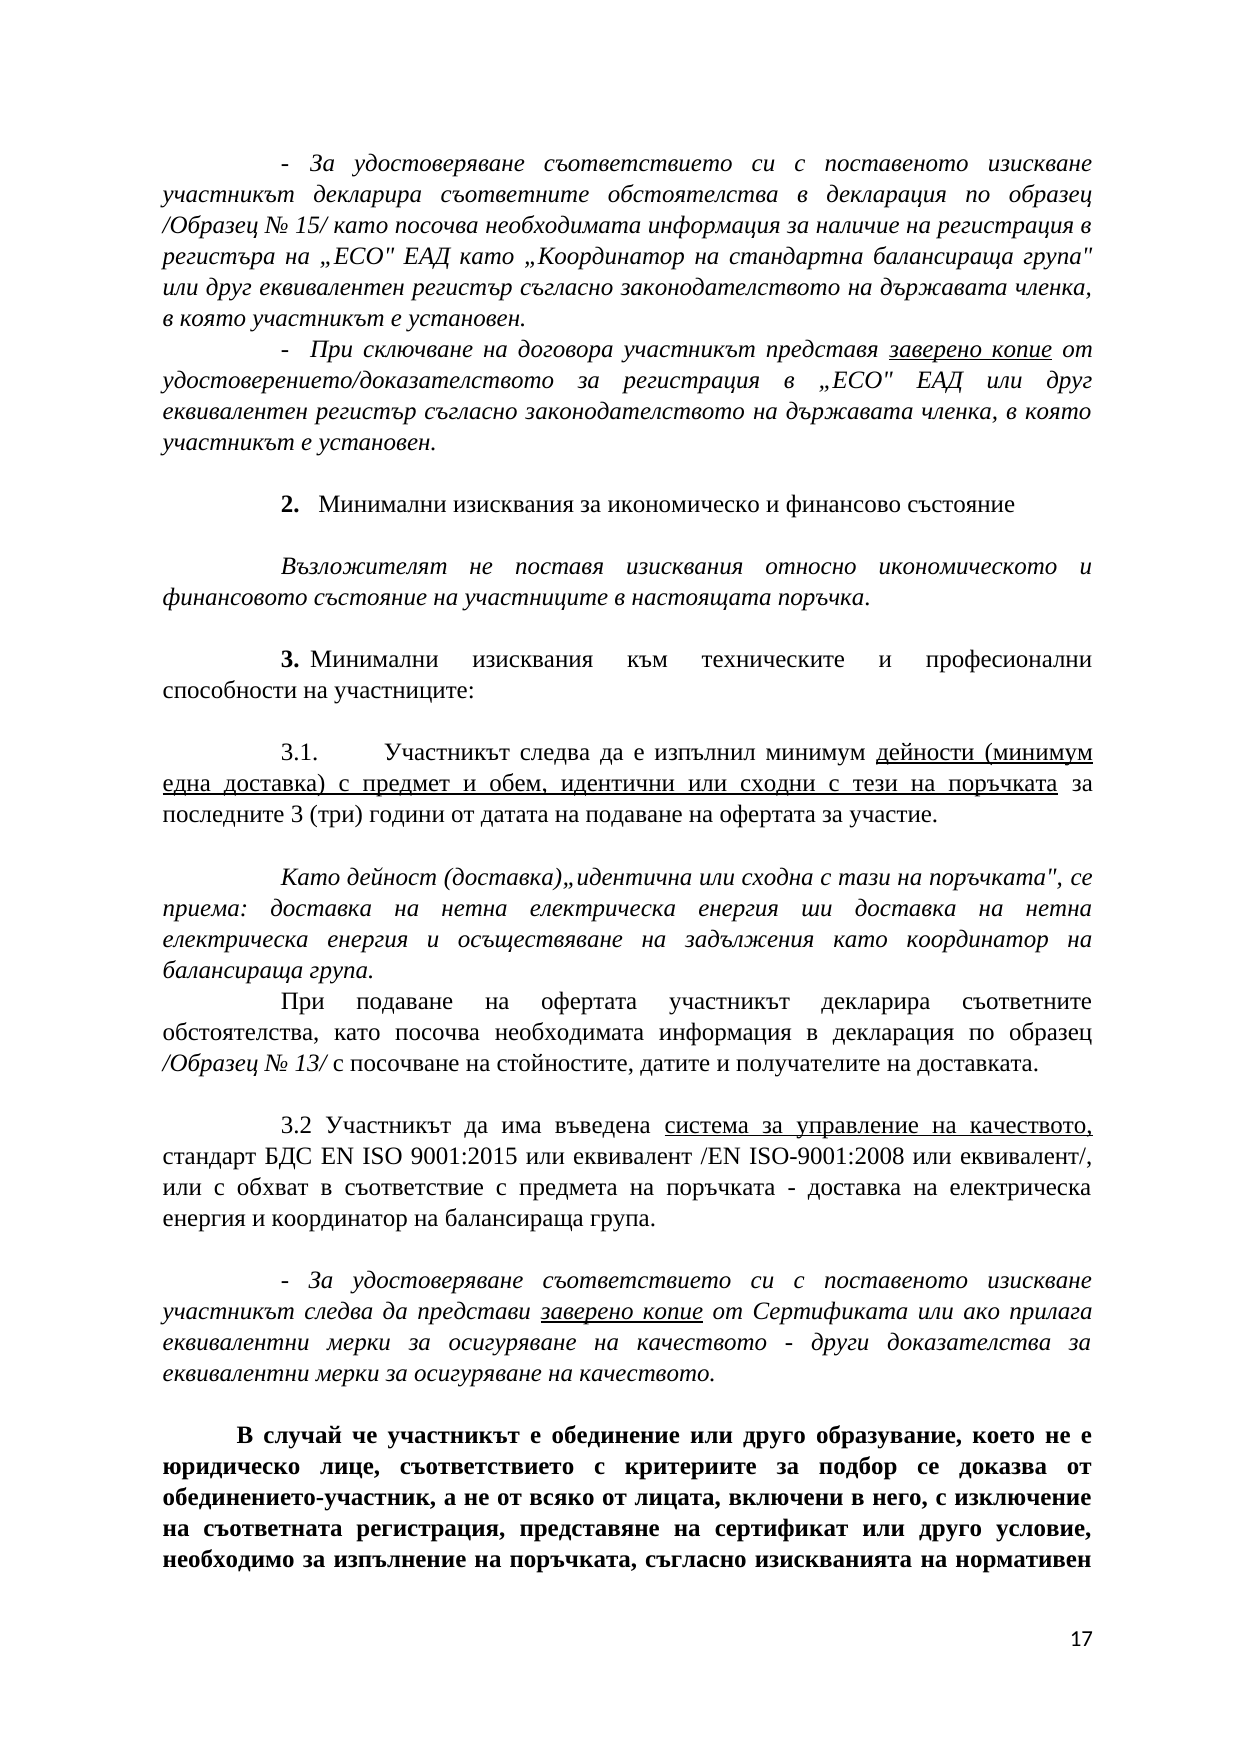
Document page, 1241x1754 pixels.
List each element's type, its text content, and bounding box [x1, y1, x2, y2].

list Минимални изисквания за икономическо и финансово състояние [281, 489, 1093, 518]
text Възложителят не поставя изисквания относно икономическото и финансовото състояние на участниците в настоящата поръчка. [162, 551, 1093, 611]
list Минимални изисквания към техническите и професионални способности на участниците: [162, 644, 1093, 704]
list Участникът следва да е изпълнил минимум дейности (минимум една доставка) с предмет и обем, идентични или сходни с тези на поръчката за последните 3 (три) години от датата на подаване на офертата за участие. [162, 737, 1093, 828]
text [162, 1420, 1093, 1573]
text - За удостоверяване съответствието си с поставеното изискване участникът следва да представи заверено копие от Сертификата или ако прилага еквивалентни мерки за осигуряване на качеството - други доказателства за еквивалентни мерки за осигуряване на качеството. [162, 1265, 1093, 1387]
text При подаване на офертата участникът декларира съответните обстоятелства, като посочва необходимата информация в декларация по образец /Образец № 13/ с посочване на стойностите, датите и получателите на доставката. [162, 986, 1093, 1077]
list При сключване на договора участникът представя заверено копие от удостоверението/доказателството за регистрация в „ЕСО" ЕАД или друг еквивалентен регистър съгласно законодателството на държавата членка, в която участникът е установен. [162, 334, 1093, 456]
text Като дейност (доставка)„идентична или сходна с тази на поръчката", се приема: доставка на нетна електрическа енергия ши доставка на нетна електрическа енергия и осъществяване на задължения като координатор на балансираща група. [162, 862, 1093, 983]
text 3.2 Участникът да има въведена система за управление на качеството, стандарт БДС EN ISO 9001:2015 или еквивалент /EN ISO-9001:2008 или еквивалент/, или с обхват в съответствие с предмета на поръчката - доставка на електрическа енергия и координатор на балансираща група. [162, 1110, 1093, 1232]
list За удостоверяване съответствието си с поставеното изискване участникът декларира съответните обстоятелства в декларация по образец /Образец № 15/ като посочва необходимата информация за наличие на регистрация в регистъра на „ECO" ЕАД като „Координатор на стандартна балансираща група" или друг еквивалентен регистър съгласно законодателството на държавата членка, в която участникът е установен. [162, 148, 1093, 332]
